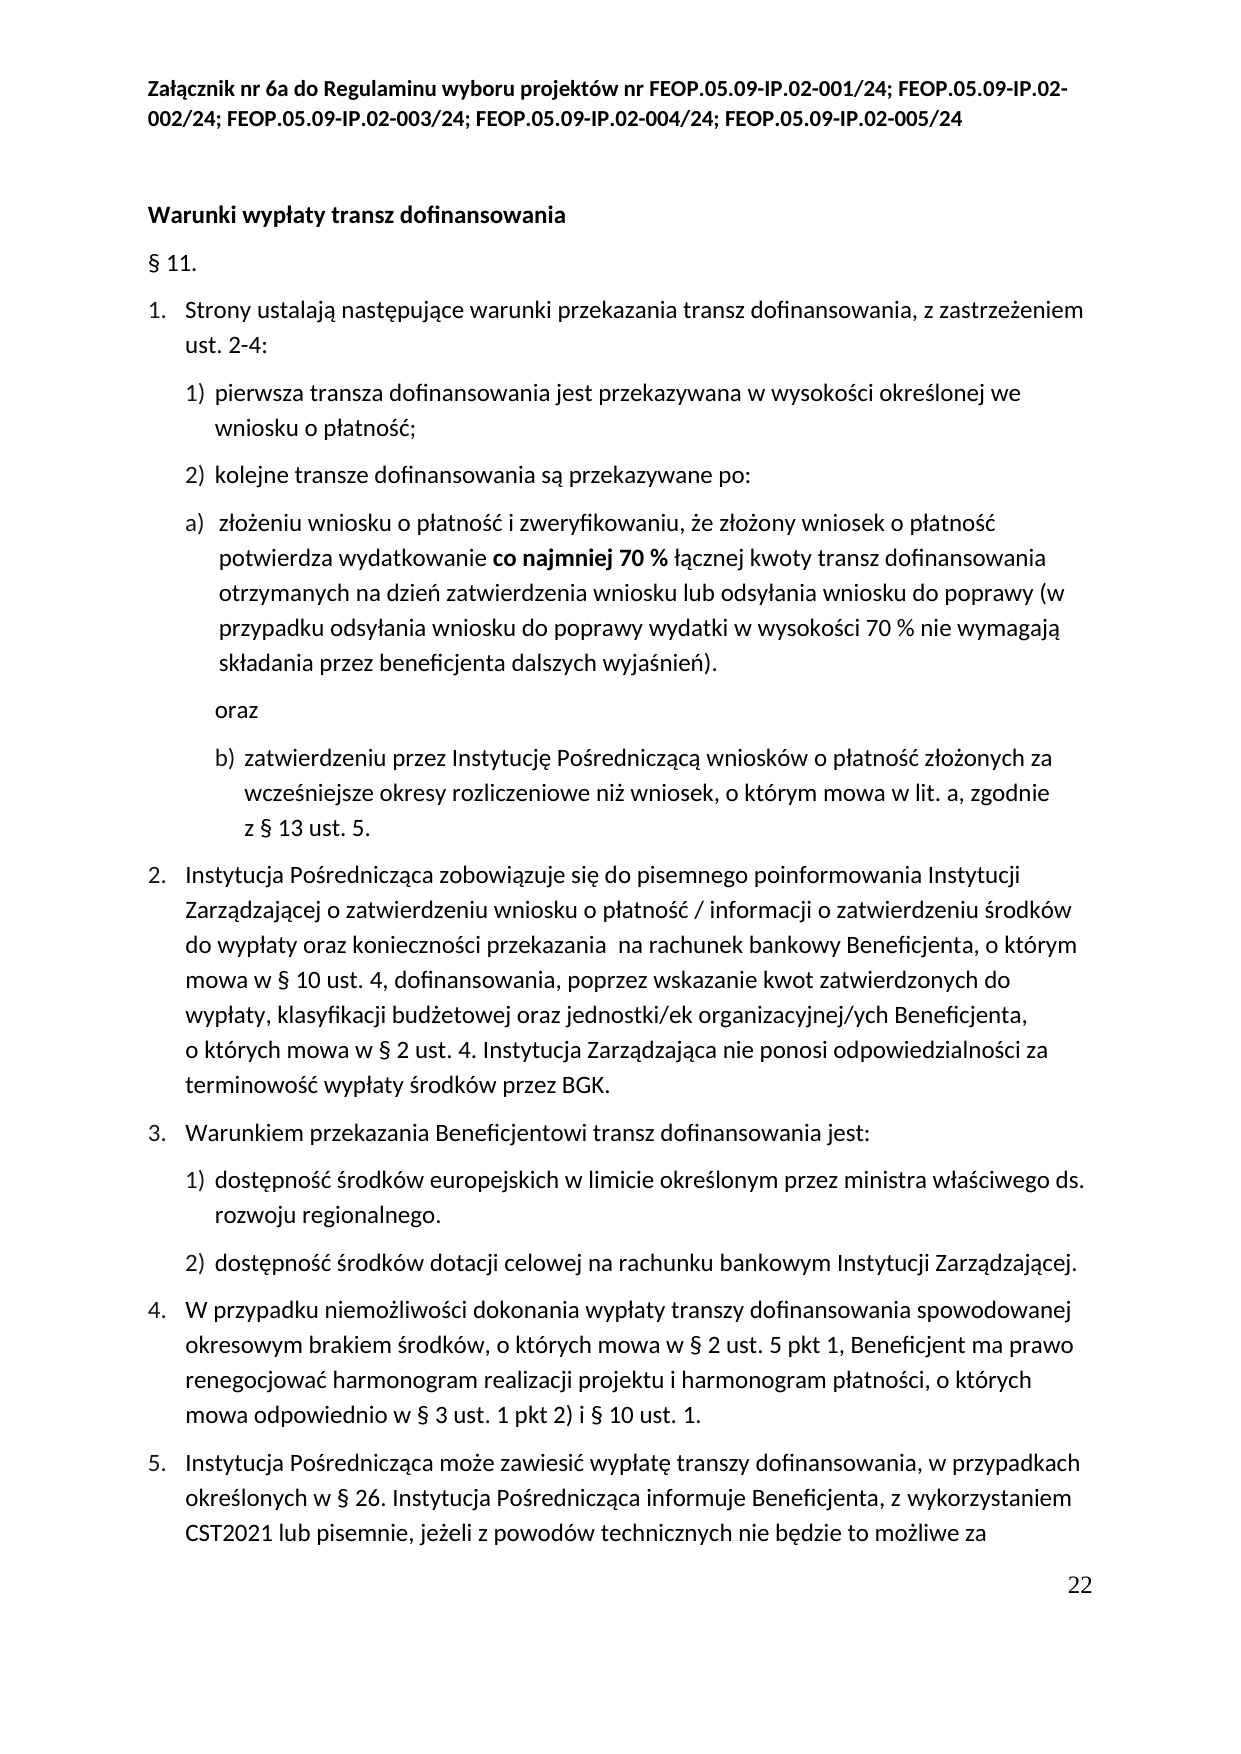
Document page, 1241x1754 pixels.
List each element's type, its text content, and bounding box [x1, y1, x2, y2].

list pierwsza transza dofinansowania jest przekazywana w wysokości określonej we wniosku o płatność; [185, 377, 1092, 442]
text Warunki wypłaty transz dofinansowania [148, 199, 1092, 230]
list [148, 1447, 1092, 1547]
text oraz [214, 694, 1092, 725]
list Strony ustalają następujące warunki przekazania transz dofinansowania, z zastrzeżeniem ust. 2-4: [148, 294, 1092, 360]
list dostępność środków europejskich w limicie określonym przez ministra właściwego ds. rozwoju regionalnego. [185, 1164, 1092, 1230]
text § 11. [148, 247, 1092, 277]
list dostępność środków dotacji celowej na rachunku bankowym Instytucji Zarządzającej. [185, 1247, 1092, 1277]
list Warunkiem przekazania Beneficjentowi transz dofinansowania jest: [148, 1117, 1092, 1147]
list Instytucja Pośrednicząca zobowiązuje się do pisemnego poinformowania Instytucji Zarządzającej o zatwierdzeniu wniosku o płatność / informacji o zatwierdzeniu środków do wypłaty oraz konieczności przekazania na rachunek bankowy Beneficjenta, o którym mowa w § 10 ust. 4, dofinansowania, poprzez wskazanie kwot zatwierdzonych do wypłaty, klasyfikacji budżetowej oraz jednostki/ek organizacyjnej/ych Beneficjenta, o których mowa w § 2 ust. 4. Instytucja Zarządzająca nie ponosi odpowiedzialności za terminowość wypłaty środków przez BGK. [148, 859, 1092, 1100]
list kolejne transze dofinansowania są przekazywane po: [185, 459, 1092, 490]
list złożeniu wniosku o płatność i zweryfikowaniu, że złożony wniosek o płatność potwierdza wydatkowanie co najmniej 70 % łącznej kwoty transz dofinansowania otrzymanych na dzień zatwierdzenia wniosku lub odsyłania wniosku do poprawy (w przypadku odsyłania wniosku do poprawy wydatki w wysokości 70 % nie wymagają składania przez beneficjenta dalszych wyjaśnień). [185, 507, 1092, 677]
list W przypadku niemożliwości dokonania wypłaty transzy dofinansowania spowodowanej okresowym brakiem środków, o których mowa w § 2 ust. 5 pkt 1, Beneficjent ma prawo renegocjować harmonogram realizacji projektu i harmonogram płatności, o których mowa odpowiednio w § 3 ust. 1 pkt 2) i § 10 ust. 1. [148, 1294, 1092, 1430]
list zatwierdzeniu przez Instytucję Pośredniczącą wniosków o płatność złożonych za wcześniejsze okresy rozliczeniowe niż wniosek, o którym mowa w lit. a, zgodnie z § 13 ust. 5. [214, 742, 1092, 842]
